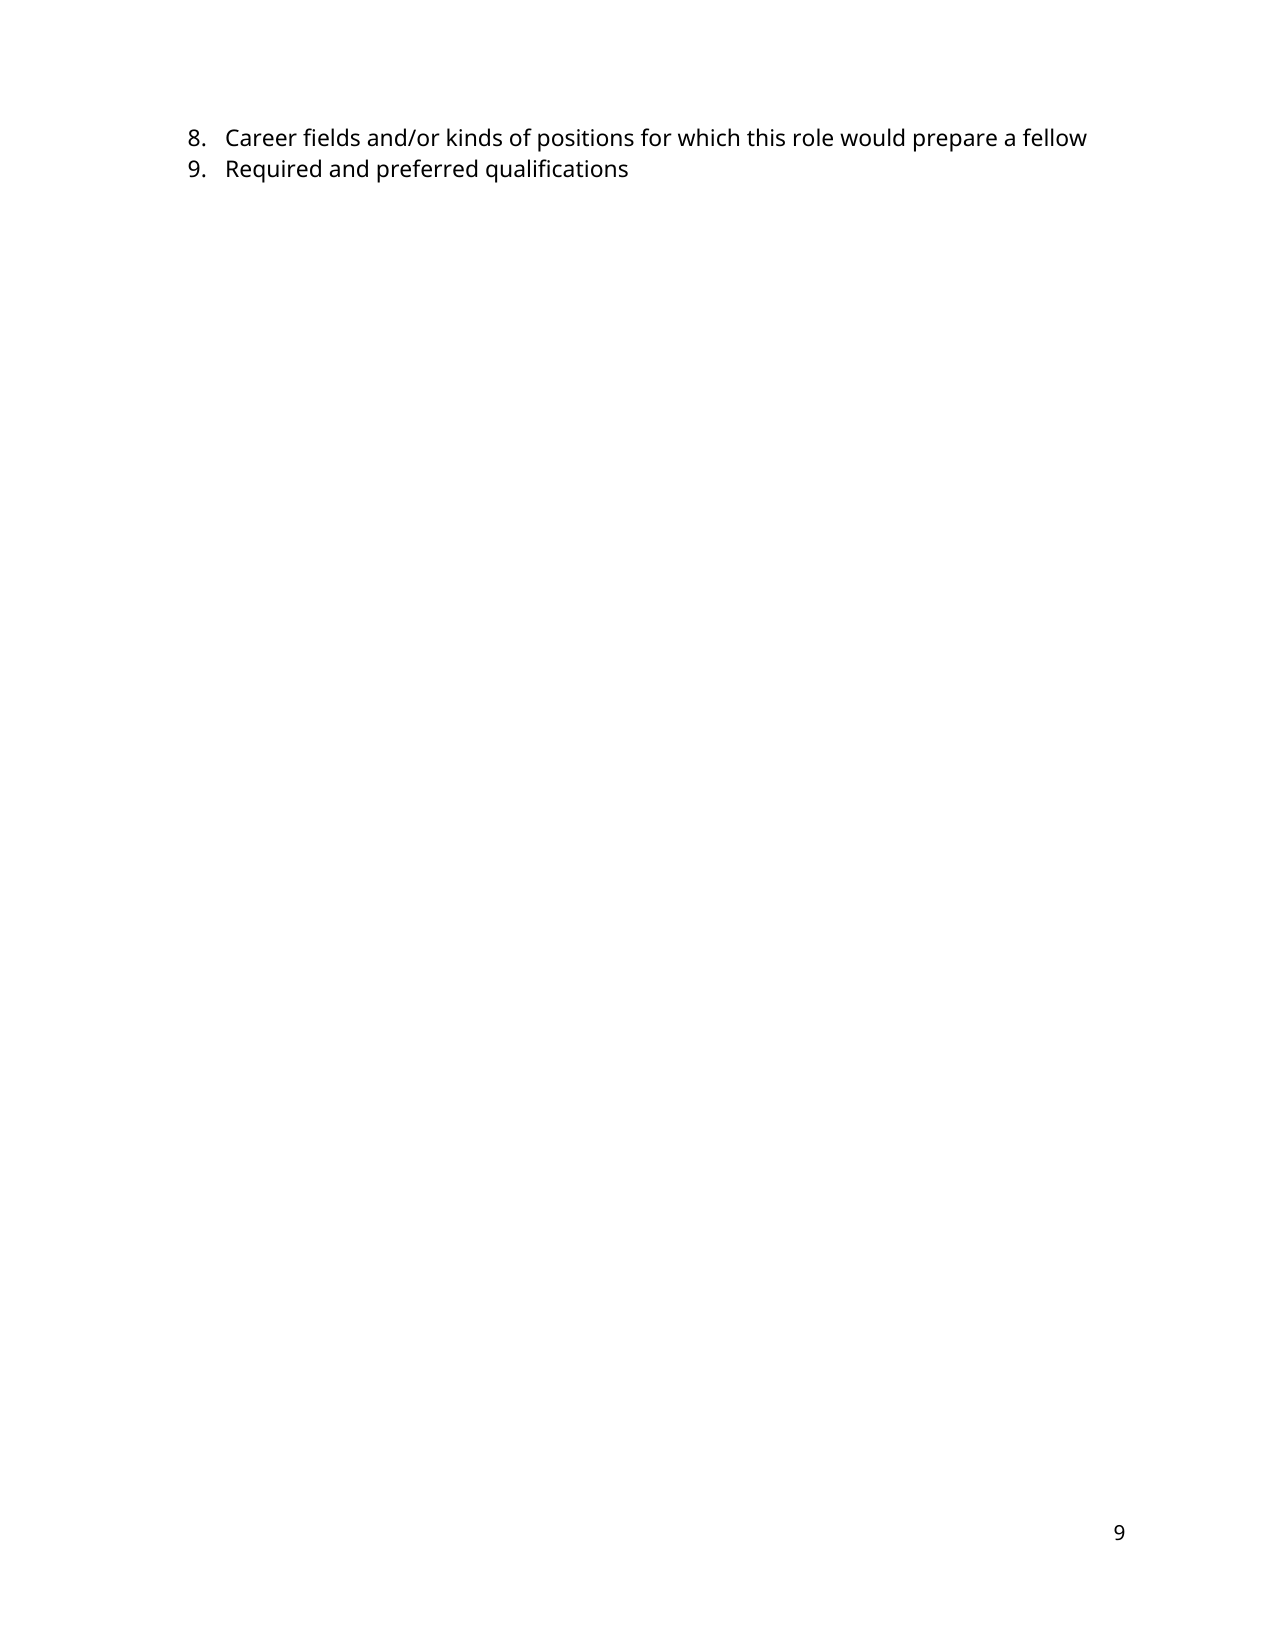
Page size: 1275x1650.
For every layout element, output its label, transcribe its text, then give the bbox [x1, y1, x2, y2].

list Required and preferred qualifications [187, 153, 1125, 184]
list Career fields and/or kinds of positions for which this role would prepare a fellow [187, 121, 1125, 153]
